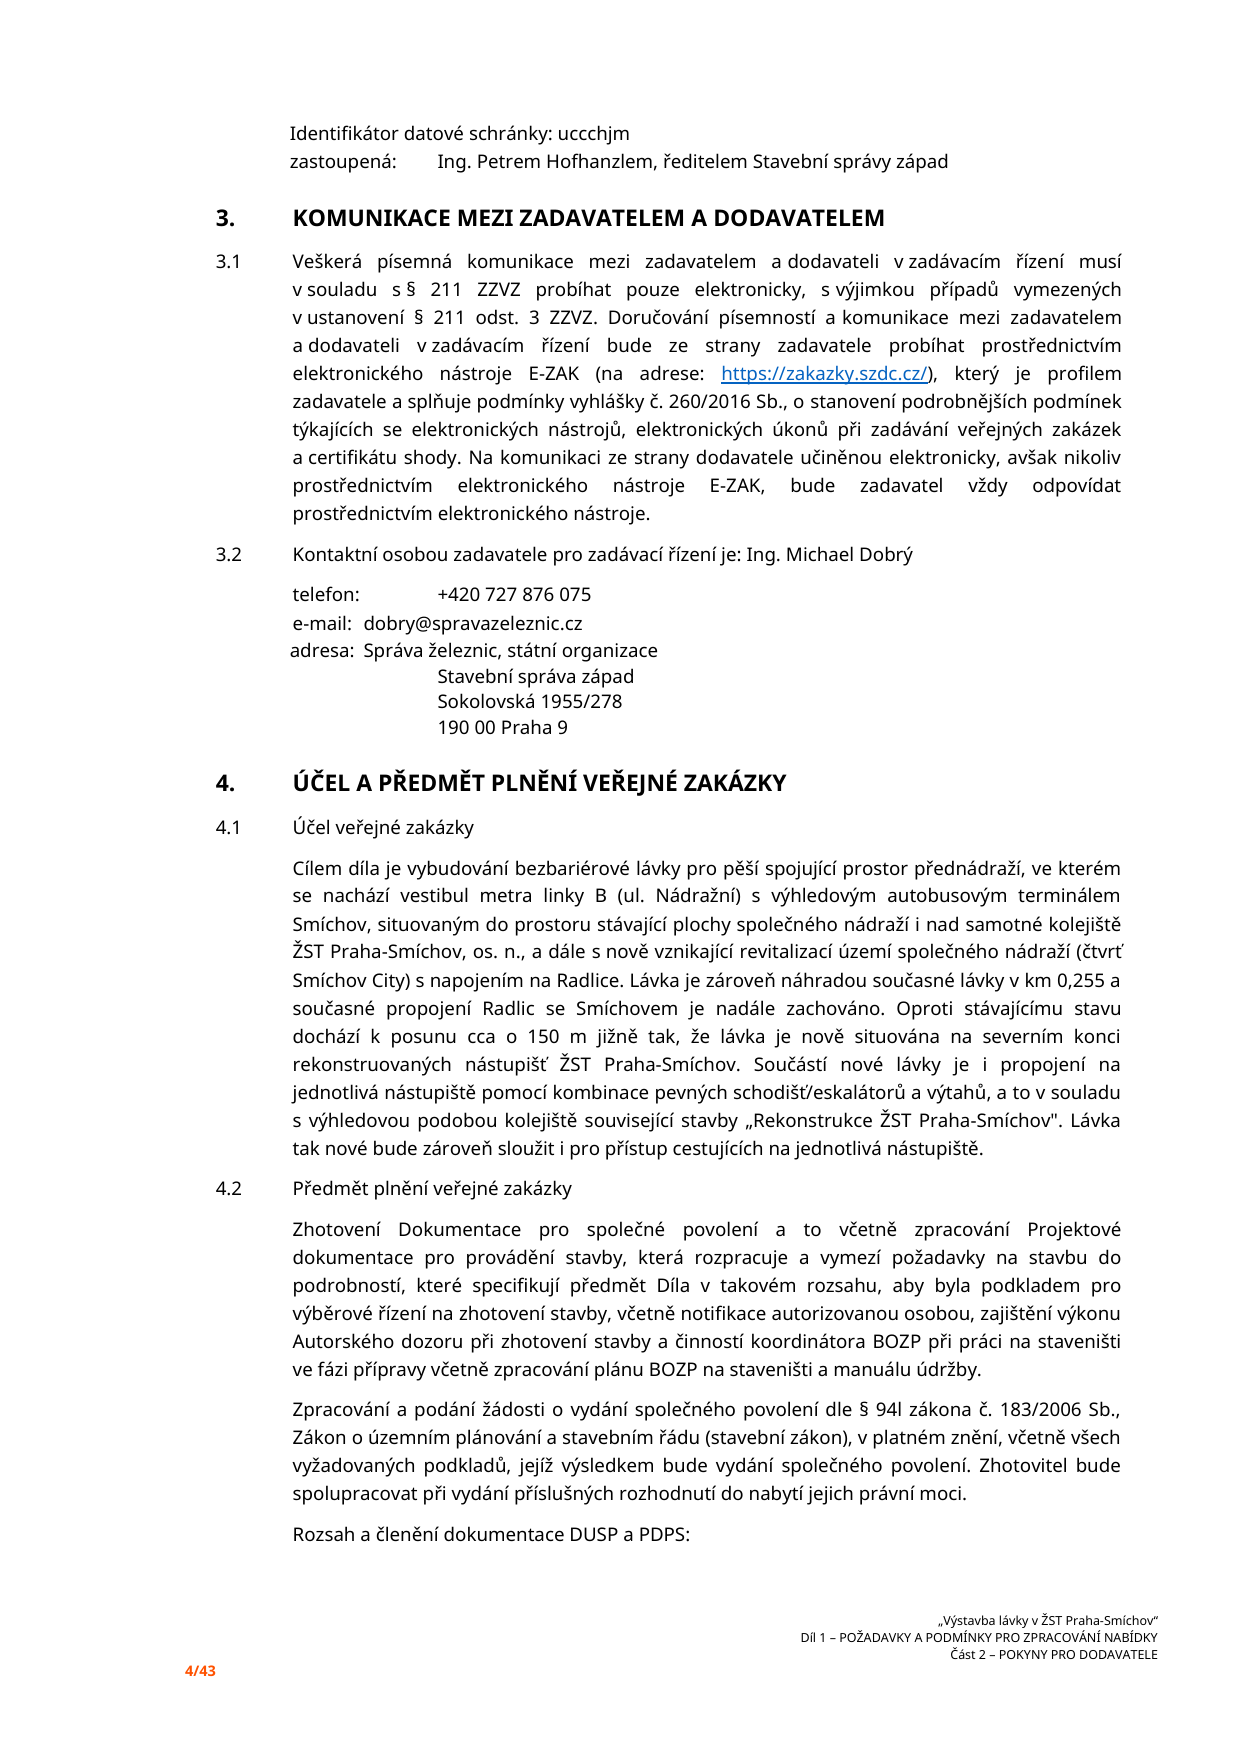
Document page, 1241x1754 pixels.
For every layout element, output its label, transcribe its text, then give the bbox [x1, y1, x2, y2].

text e-mail: dobry@spravazeleznic.cz [292, 610, 1122, 635]
text 190 00 Praha 9 [292, 714, 1122, 740]
text adresa: Správa železnic, státní organizace [289, 638, 1122, 663]
text Sokolovská 1955/278 [363, 689, 1122, 714]
text ÚČEL a PŘEDMĚT PLNĚNÍ VEŘEJNÉ ZAKÁZKY [216, 767, 1122, 799]
text telefon: +420 727 876 075 [292, 582, 1122, 607]
list Rozsah a členění dokumentace DUSP a PDPS: [292, 1521, 1122, 1547]
text zastoupená: Ing. Petrem Hofhanzlem, ředitelem Stavební správy západ [289, 149, 1122, 174]
text Kontaktní osobou zadavatele pro zadávací řízení je: Ing. Michael Dobrý [216, 541, 1122, 567]
text Účel veřejné zakázky [216, 814, 1122, 840]
list Zpracování a podání žádosti o vydání společného povolení dle § 94l zákona č. 183/2006 Sb., Zákon o územním plánování a stavebním řádu (stavební zákon), v platném znění, včetně všech vyžadovaných podkladů, jejíž výsledkem bude vydání společného povolení. Zhotovitel bude spolupracovat při vydání příslušných rozhodnutí do nabytí jejich právní moci. [292, 1397, 1122, 1506]
text KOMUNIKACE MEZI ZADAVATELEM a DODAVATELEM [216, 202, 1122, 233]
text Identifikátor datové schránky: uccchjm [289, 121, 1122, 146]
text Cílem díla je vybudování bezbariérové lávky pro pěší spojující prostor přednádraží, ve kterém se nachází vestibul metra linky B (ul. Nádražní) s výhledovým autobusovým terminálem Smíchov, situovaným do prostoru stávající plochy společného nádraží i nad samotné kolejiště ŽST Praha-Smíchov, os. n., a dále s nově vznikající revitalizací území společného nádraží (čtvrť Smíchov City) s napojením na Radlice. Lávka je zároveň náhradou současné lávky v km 0,255 a současné propojení Radlic se Smíchovem je nadále zachováno. Oproti stávajícímu stavu dochází k posunu cca o 150 m jižně tak, že lávka je nově situována na severním konci rekonstruovaných nástupišť ŽST Praha-Smíchov. Součástí nové lávky je i propojení na jednotlivá nástupiště pomocí kombinace pevných schodišť/eskalátorů a výtahů, a to v souladu s výhledovou podobou kolejiště související stavby „Rekonstrukce ŽST Praha-Smíchov". Lávka tak nové bude zároveň sloužit i pro přístup cestujících na jednotlivá nástupiště. [292, 855, 1122, 1161]
text Stavební správa západ [363, 663, 1122, 689]
text Veškerá písemná komunikace mezi zadavatelem a dodavateli v zadávacím řízení musí v souladu s § 211 ZZVZ probíhat pouze elektronicky, s výjimkou případů vymezených v ustanovení § 211 odst. 3 ZZVZ. Doručování písemností a komunikace mezi zadavatelem a dodavateli v zadávacím řízení bude ze strany zadavatele probíhat prostřednictvím elektronického nástroje E-ZAK (na adrese: https://zakazky.szdc.cz/), který je profilem zadavatele a splňuje podmínky vyhlášky č. 260/2016 Sb., o stanovení podrobnějších podmínek týkajících se elektronických nástrojů, elektronických úkonů při zadávání veřejných zakázek a certifikátu shody. Na komunikaci ze strany dodavatele učiněnou elektronicky, avšak nikoliv prostřednictvím elektronického nástroje E-ZAK, bude zadavatel vždy odpovídat prostřednictvím elektronického nástroje. [216, 248, 1122, 526]
text Předmět plnění veřejné zakázky [216, 1176, 1122, 1201]
list Zhotovení Dokumentace pro společné povolení a to včetně zpracování Projektové dokumentace pro provádění stavby, která rozpracuje a vymezí požadavky na stavbu do podrobností, které specifikují předmět Díla v takovém rozsahu, aby byla podkladem pro výběrové řízení na zhotovení stavby, včetně notifikace autorizovanou osobou, zajištění výkonu Autorského dozoru při zhotovení stavby a činností koordinátora BOZP při práci na staveništi ve fázi přípravy včetně zpracování plánu BOZP na staveništi a manuálu údržby. [292, 1216, 1122, 1382]
